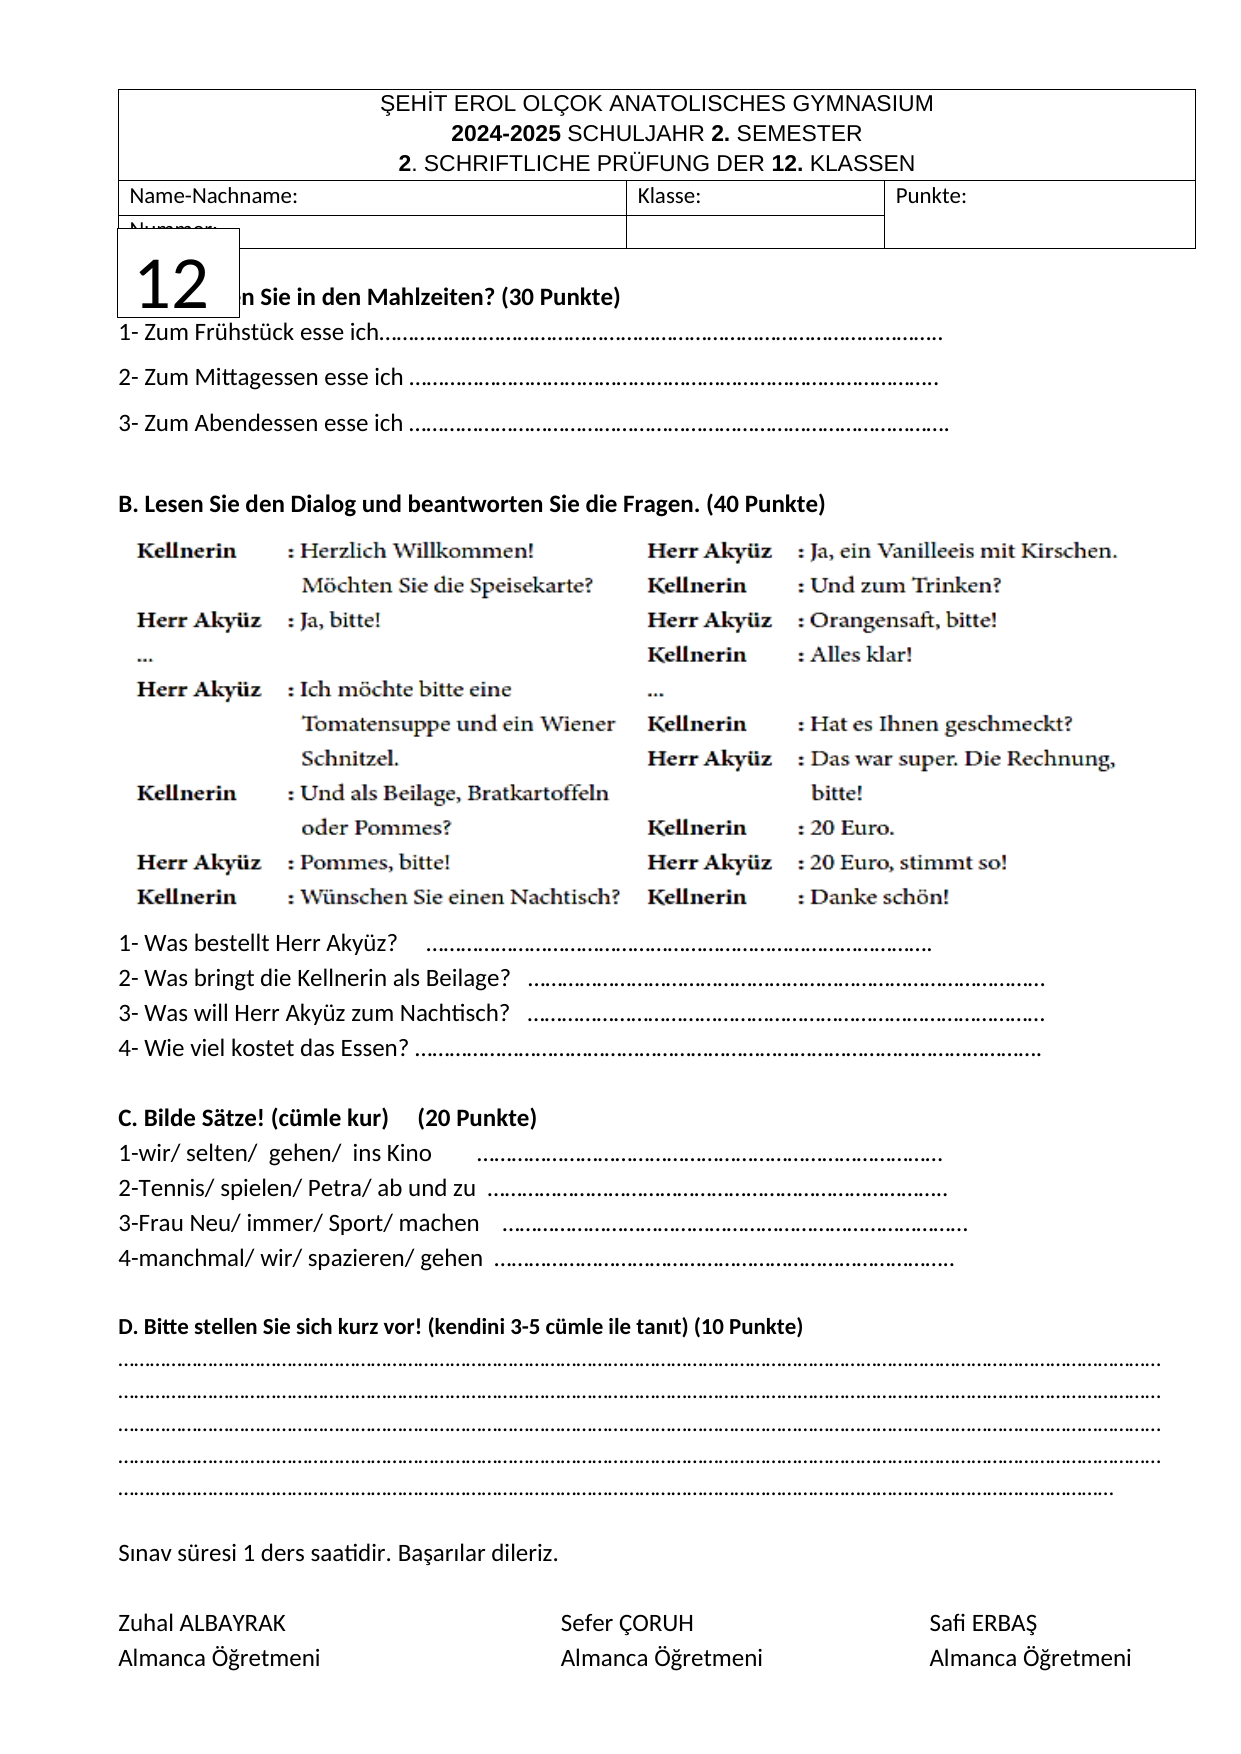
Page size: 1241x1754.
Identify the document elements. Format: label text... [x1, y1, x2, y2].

table_header ŞEHİT EROL OLÇOK ANATOLISCHES GYMNASIUM 2024-2025 SCHULJAHR 2. SEMESTER 2. SCHRIFTLICHE PRÜFUNG DER 12. KLASSEN [119, 90, 1195, 180]
table_cell Name-Nachname: [119, 181, 626, 214]
table_cell Punkte: [885, 181, 1195, 247]
text 2-Tennis/ spielen/ Petra/ ab und zu …………………………………………………………………….. [118, 1172, 1167, 1203]
text 1-wir/ selten/ gehen/ ins Kino ……………………………………………………………………… [118, 1137, 1167, 1168]
text 4-manchmal/ wir/ spazieren/ gehen …………………………………………………………………….. [118, 1242, 1167, 1273]
text 3- Was will Herr Akyüz zum Nachtisch? ……………………………………………………………………………… [118, 997, 1167, 1028]
text 2- Zum Mittagessen esse ich ……………………………………………………………………………….. [118, 361, 1167, 392]
text 1- Was bestellt Herr Akyüz? ……………………………………………………………………………. [118, 927, 1167, 958]
text 1- Zum Frühstück esse ich…………………………………………………………………………………….. [118, 316, 1167, 346]
text 2- Was bringt die Kellnerin als Beilage? ……………………………………………………………………………… [118, 962, 1167, 993]
text A. Was essen Sie in den Mahlzeiten? (30 Punkte) [240, 281, 1167, 311]
text B. Lesen Sie den Dialog und beantworten Sie die Fragen. (40 Punkte) [118, 488, 1167, 518]
text Zuhal ALBAYRAK Sefer ÇORUH Safi ERBAŞ [118, 1607, 1167, 1638]
table_cell Nummer: [119, 216, 626, 247]
table_cell [627, 216, 884, 247]
picture [118, 522, 1145, 923]
table_cell Klasse: [627, 181, 884, 214]
text 3-Frau Neu/ immer/ Sport/ machen ……………………………………………………………………… [118, 1207, 1167, 1238]
text Sınav süresi 1 ders saatidir. Başarılar dileriz. [118, 1537, 1167, 1568]
text 4- Wie viel kostet das Essen? ………………………………………………………………………………………………. [118, 1032, 1167, 1063]
text 3- Zum Abendessen esse ich …………………………………………………………………………………. [118, 407, 1167, 438]
text Almanca Öğretmeni Almanca Öğretmeni Almanca Öğretmeni [118, 1642, 1167, 1673]
text C. Bilde Sätze! (cümle kur) (20 Punkte) [118, 1102, 1167, 1133]
text ……………………………………………………………………………………………………………………………………………………………………………………………………………………………………………………………………………………………………………………………………………………………………………………………………………………………………………………………………………………………………………………………………………………………………………………………………………………………………………………………………………………………………………………………………………………………………………………………………………………………………………………………………………………………………… [118, 1344, 1167, 1501]
text D. Bitte stellen Sie sich kurz vor! (kendini 3-5 cümle ile tanıt) (10 Punkte) [118, 1312, 1167, 1340]
